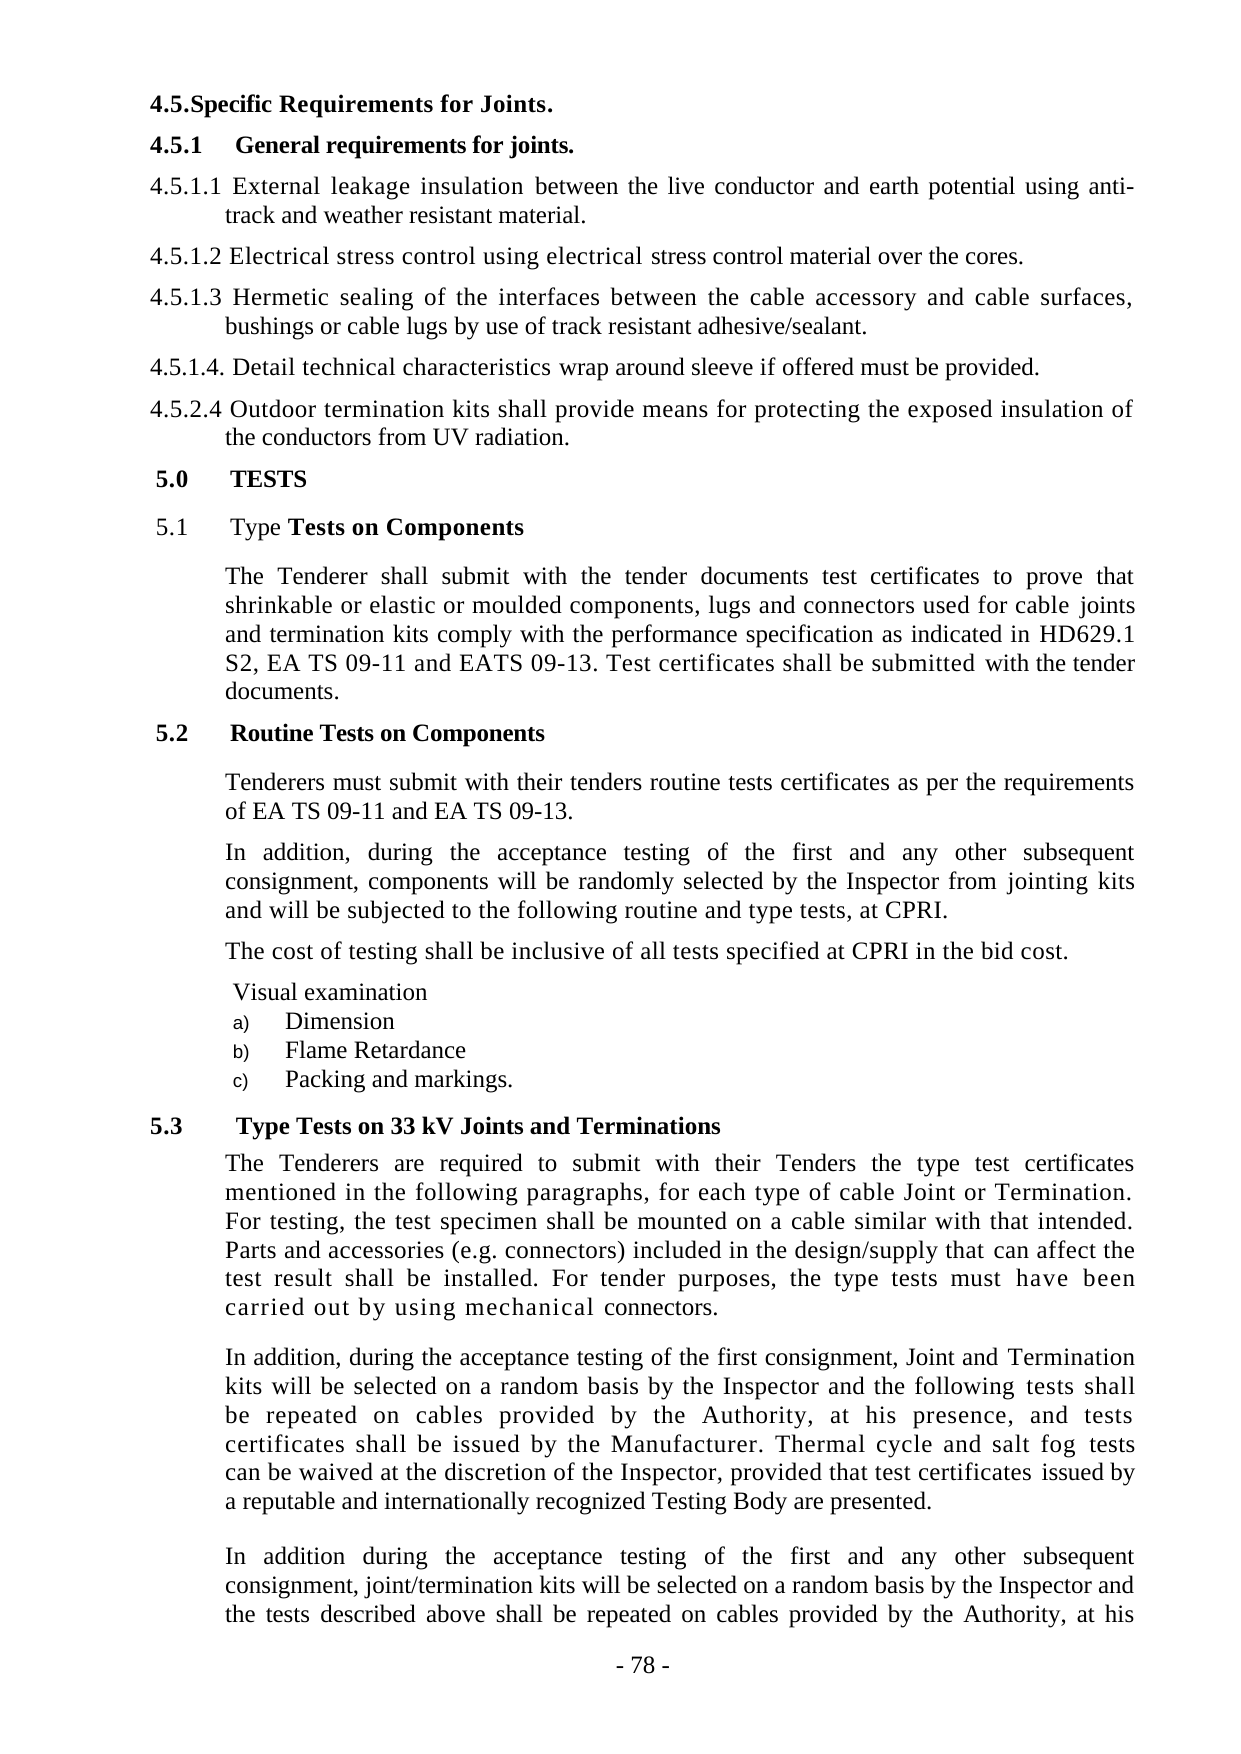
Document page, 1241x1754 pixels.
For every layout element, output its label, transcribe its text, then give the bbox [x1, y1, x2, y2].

text 4.5.1.3 Hermetic sealing of the interfaces between the cable accessory and cable surfaces, bushings or cable lugs by use of track resistant adhesive/sealant. [150, 282, 1135, 340]
text 4.5. Specific Requirements for Joints. [150, 89, 1135, 117]
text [225, 1541, 1135, 1627]
text 5.0 TESTS [150, 464, 1135, 492]
text The cost of testing shall be inclusive of all tests specified at CPRI in the bid cost. [225, 936, 1135, 965]
text Tenderers must submit with their tenders routine tests certificates as per the requirements of EA TS 09-11 and EA TS 09-13. [225, 767, 1135, 825]
text 5.1 Type Tests on Components [150, 512, 1135, 541]
text 5.2 Routine Tests on Components [150, 718, 1135, 746]
text 4.5.1.2 Electrical stress control using electrical stress control material over the cores. [150, 241, 1135, 270]
text 4.5.1.1 External leakage insulation between the live conductor and earth potential using anti-track and weather resistant material. [150, 171, 1135, 229]
text 5.3 Type Tests on 33 kV Joints and Terminations [150, 1111, 1135, 1139]
text In addition, during the acceptance testing of the first and any other subsequent consignment, components will be randomly selected by the Inspector from jointing kits and will be subjected to the following routine and type tests, at CPRI. [225, 837, 1135, 924]
text In addition, during the acceptance testing of the first consignment, Joint and Termination kits will be selected on a random basis by the Inspector and the following tests shall be repeated on cables provided by the Authority, at his presence, and tests certificates shall be issued by the Manufacturer. Thermal cycle and salt fog tests can be waived at the discretion of the Inspector, provided that test certificates issued by a reputable and internationally recognized Testing Body are presented. [225, 1342, 1135, 1515]
list Dimension [233, 1006, 1135, 1035]
text 4.5.1.4. Detail technical characteristics wrap around sleeve if offered must be provided. [150, 352, 1135, 381]
text Visual examination [232, 977, 1135, 1006]
list Packing and markings. [233, 1064, 1135, 1092]
text The Tenderers are required to submit with their Tenders the type test certificates mentioned in the following paragraphs, for each type of cable Joint or Termination. For testing, the test specimen shall be mounted on a cable similar with that intended. Parts and accessories (e.g. connectors) included in the design/supply that can affect the test result shall be installed. For tender purposes, the type tests must have been carried out by using mechanical connectors. [225, 1148, 1135, 1321]
text The Tenderer shall submit with the tender documents test certificates to prove that shrinkable or elastic or moulded components, lugs and connectors used for cable joints and termination kits comply with the performance specification as indicated in HD629.1 S2, EA TS 09-11 and EATS 09-13. Test certificates shall be submitted with the tender documents. [225, 561, 1135, 705]
text 4.5.2.4 Outdoor termination kits shall provide means for protecting the exposed insulation of the conductors from UV radiation. [150, 394, 1135, 451]
list Flame Retardance [233, 1035, 1135, 1064]
text 4.5.1 General requirements for joints. [150, 130, 1135, 159]
